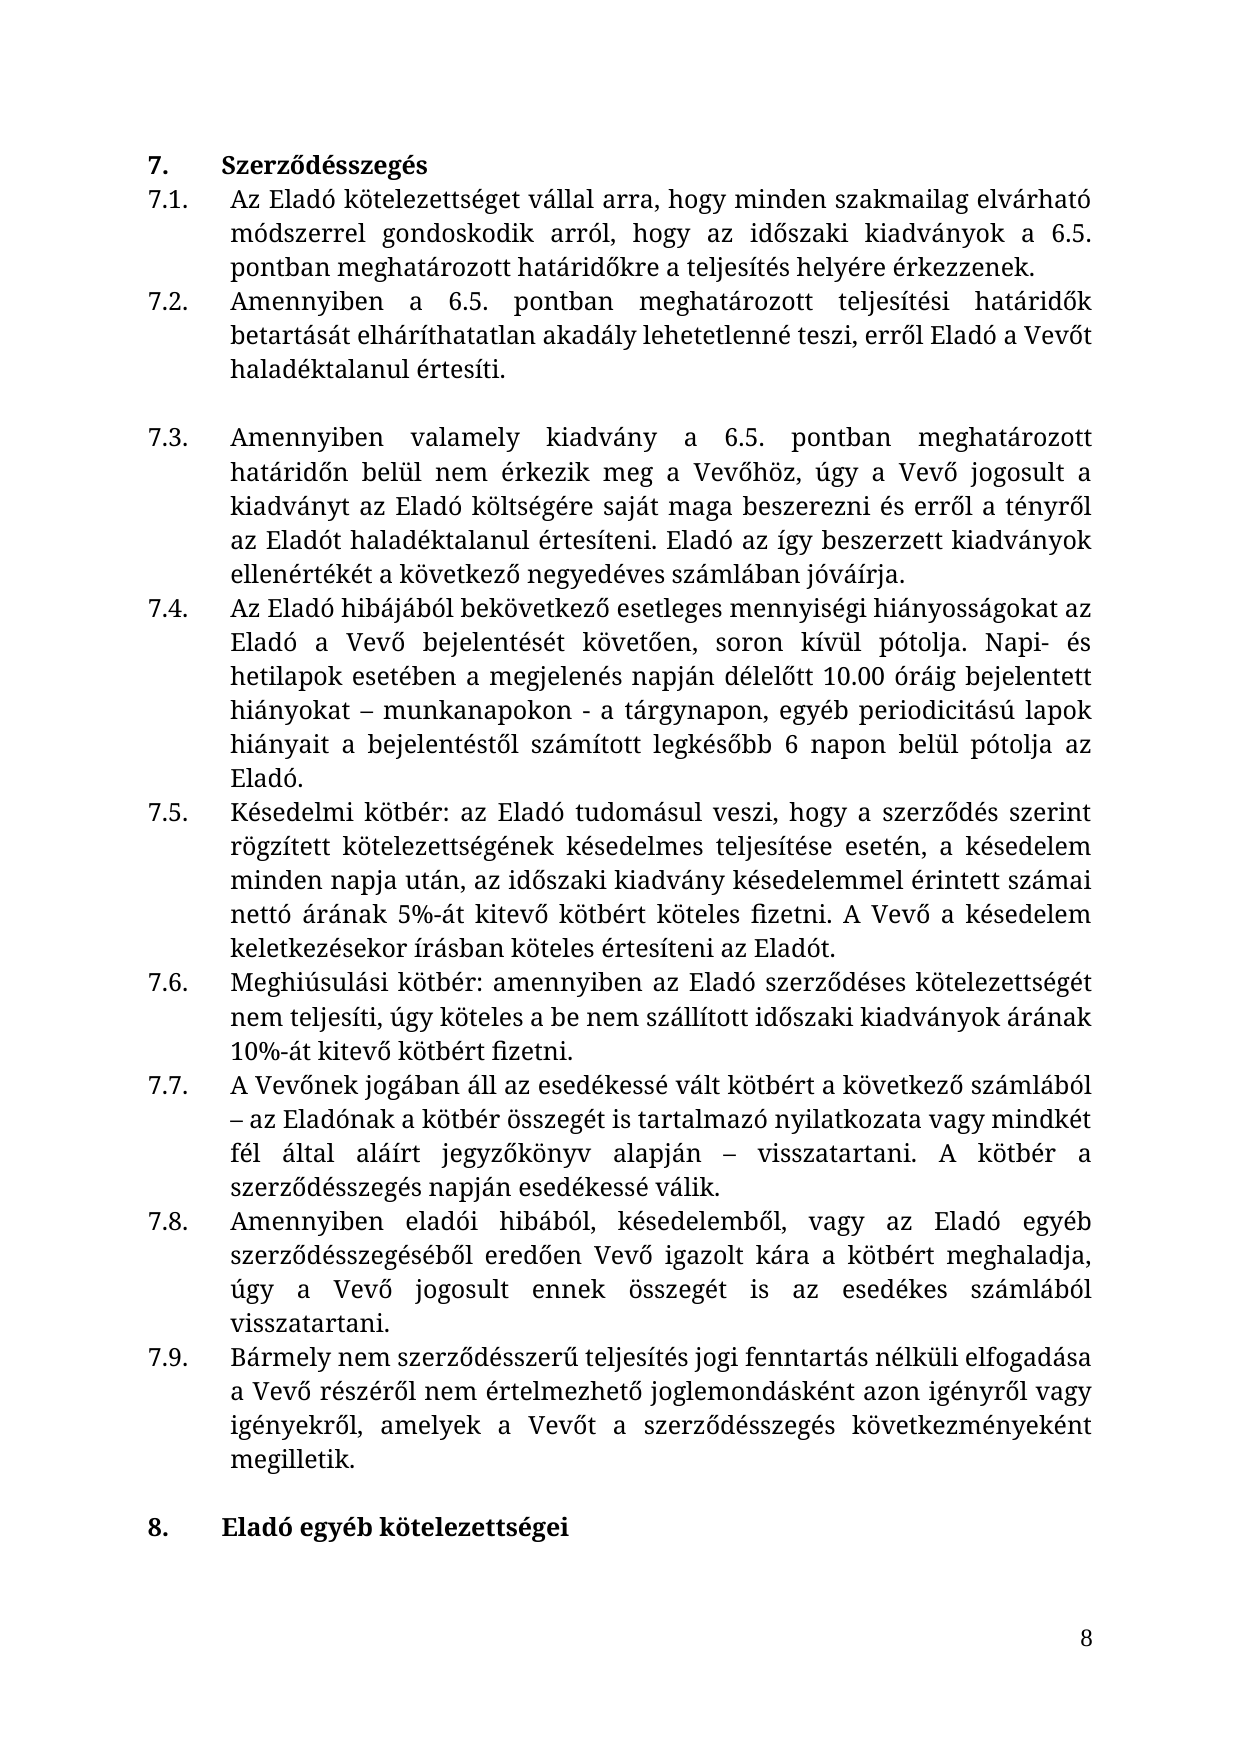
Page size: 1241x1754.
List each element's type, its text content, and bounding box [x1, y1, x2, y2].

list Eladó egyéb kötelezettségei [148, 1510, 1093, 1544]
list Az Eladó hibájából bekövetkező esetleges mennyiségi hiányosságokat az Eladó a Vevő bejelentését követően, soron kívül pótolja. Napi- és hetilapok esetében a megjelenés napján délelőtt 10.00 óráig bejelentett hiányokat – munkanapokon - a tárgynapon, egyéb periodicitású lapok hiányait a bejelentéstől számított legkésőbb 6 napon belül pótolja az Eladó. [148, 590, 1093, 795]
list Meghiúsulási kötbér: amennyiben az Eladó szerződéses kötelezettségét nem teljesíti, úgy köteles a be nem szállított időszaki kiadványok árának 10%-át kitevő kötbért fizetni. [148, 965, 1093, 1067]
list Késedelmi kötbér: az Eladó tudomásul veszi, hogy a szerződés szerint rögzített kötelezettségének késedelmes teljesítése esetén, a késedelem minden napja után, az időszaki kiadvány késedelemmel érintett számai nettó árának 5%-át kitevő kötbért köteles fizetni. A Vevő a késedelem keletkezésekor írásban köteles értesíteni az Eladót. [148, 795, 1093, 965]
list Amennyiben a 6.5. pontban meghatározott teljesítési határidők betartását elháríthatatlan akadály lehetetlenné teszi, erről Eladó a Vevőt haladéktalanul értesíti. [148, 284, 1093, 386]
list Az Eladó kötelezettséget vállal arra, hogy minden szakmailag elvárható módszerrel gondoskodik arról, hogy az időszaki kiadványok a 6.5. pontban meghatározott határidőkre a teljesítés helyére érkezzenek. [148, 182, 1093, 284]
list Amennyiben eladói hibából, késedelemből, vagy az Eladó egyéb szerződésszegéséből eredően Vevő igazolt kára a kötbért meghaladja, úgy a Vevő jogosult ennek összegét is az esedékes számlából visszatartani. [148, 1203, 1093, 1340]
list Amennyiben valamely kiadvány a 6.5. pontban meghatározott határidőn belül nem érkezik meg a Vevőhöz, úgy a Vevő jogosult a kiadványt az Eladó költségére saját maga beszerezni és erről a tényről az Eladót haladéktalanul értesíteni. Eladó az így beszerzett kiadványok ellenértékét a következő negyedéves számlában jóváírja. [148, 420, 1093, 590]
list Bármely nem szerződésszerű teljesítés jogi fenntartás nélküli elfogadása a Vevő részéről nem értelmezhető joglemondásként azon igényről vagy igényekről, amelyek a Vevőt a szerződésszegés következményeként megilletik. [148, 1340, 1093, 1476]
list A Vevőnek jogában áll az esedékessé vált kötbért a következő számlából – az Eladónak a kötbér összegét is tartalmazó nyilatkozata vagy mindkét fél által aláírt jegyzőkönyv alapján – visszatartani. A kötbér a szerződésszegés napján esedékessé válik. [148, 1067, 1093, 1203]
list Szerződésszegés [148, 148, 1093, 182]
